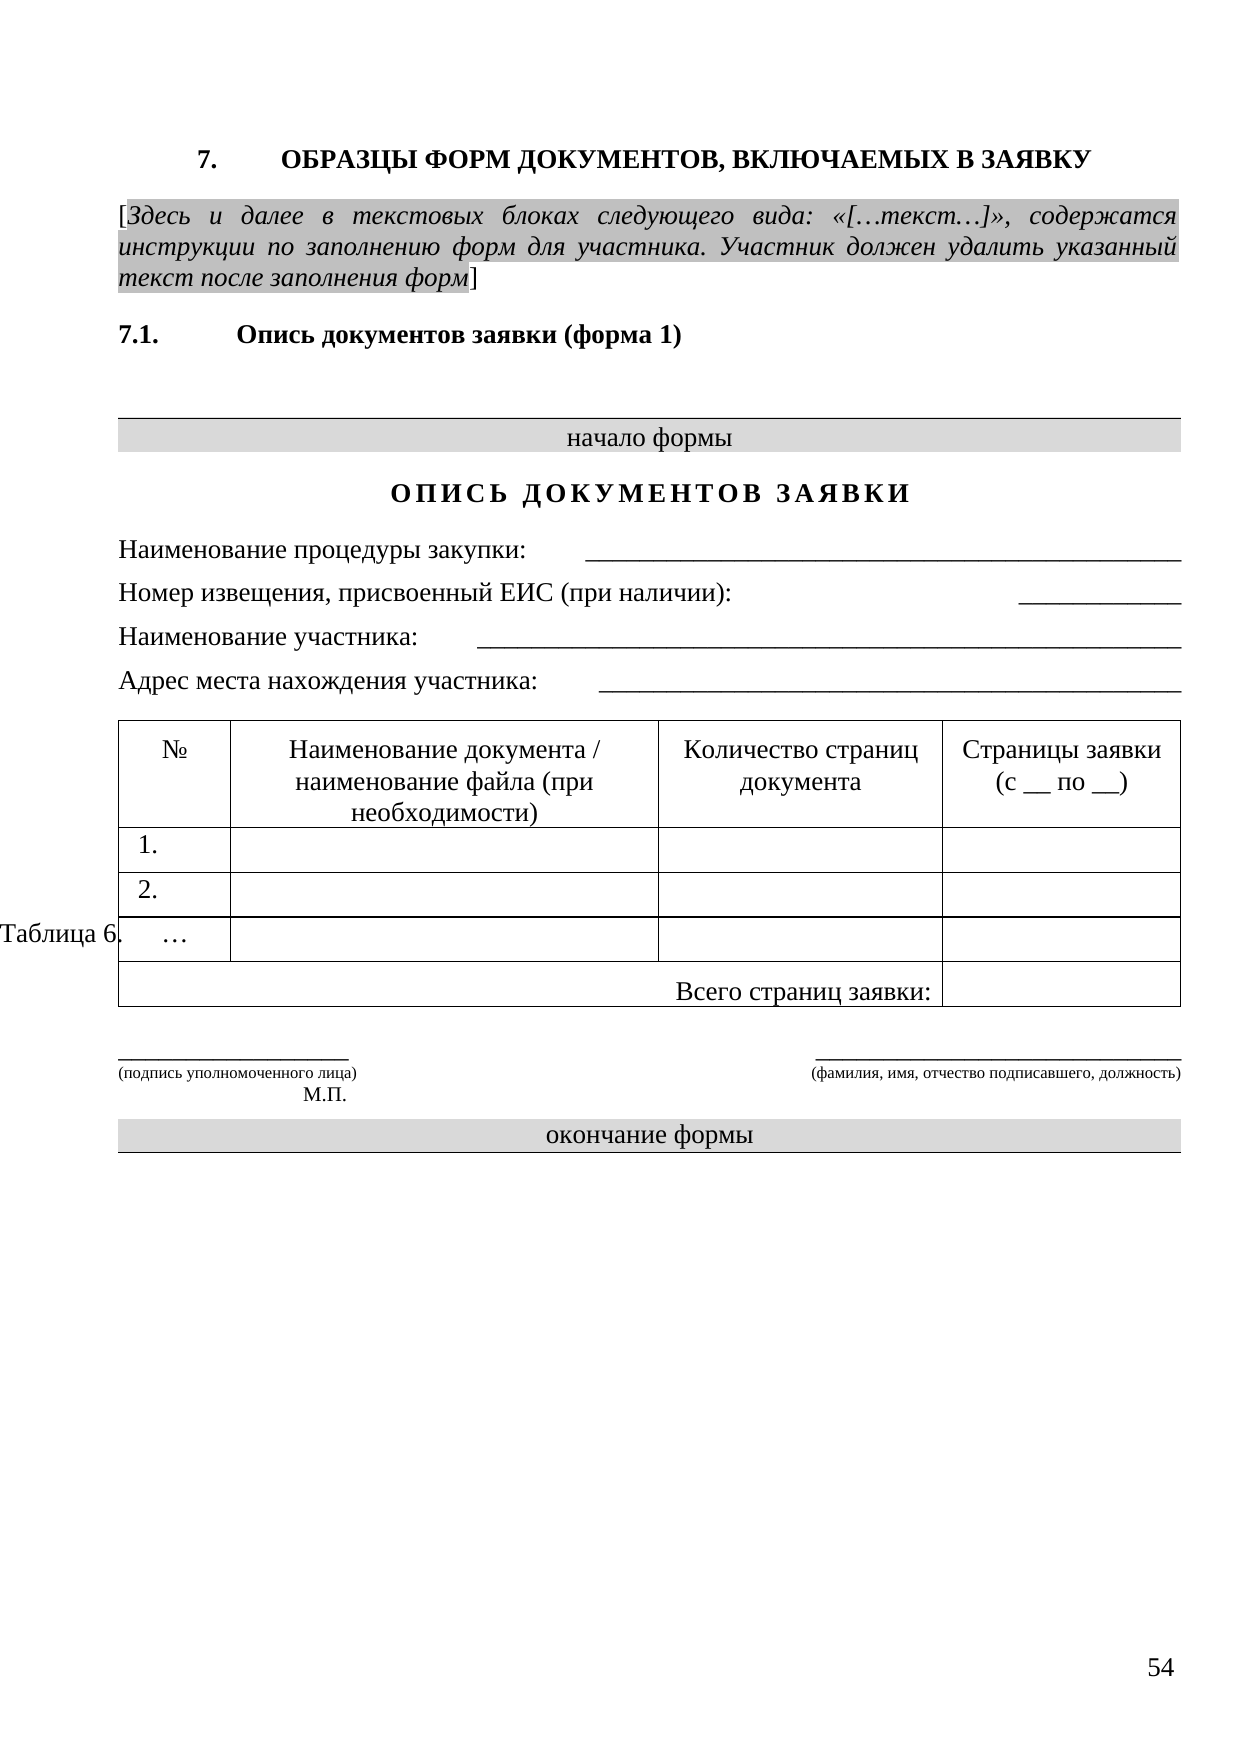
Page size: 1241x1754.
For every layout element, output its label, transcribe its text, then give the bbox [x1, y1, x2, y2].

table_cell [943, 962, 1180, 1006]
table_cell [231, 918, 658, 961]
text _________________ ___________________________ [118, 1032, 1181, 1063]
table_cell [231, 828, 658, 872]
text Образцы форм документов, включаемых в заявку [118, 143, 1181, 174]
text ОПИСЬ ДОКУМЕНТОВ заявки [118, 477, 1181, 508]
text М.П. [118, 1082, 1181, 1106]
table_cell [659, 828, 942, 872]
text Наименование участника: ____________________________________________________ [118, 620, 1181, 651]
table_header № [119, 721, 230, 827]
table_cell [943, 918, 1180, 961]
table_cell [659, 873, 942, 916]
table_cell [943, 873, 1180, 916]
table_header Количество страниц документа [659, 721, 942, 827]
text Опись документов заявки (форма 1) [118, 318, 1181, 349]
table_cell Всего страниц заявки: [119, 962, 942, 1006]
table_cell [231, 873, 658, 916]
text начало формы [118, 419, 1181, 452]
text [Здесь и далее в текстовых блоках следующего вида: «[…текст…]», содержатся инструкции по заполнению форм для участника. Участник должен удалить указанный текст после заполнения форм] [469, 199, 1181, 293]
table_cell [659, 918, 942, 961]
text Адрес места нахождения участника: ___________________________________________ [118, 664, 1181, 695]
text Номер извещения, присвоенный ЕИС (при наличии): ____________ [118, 577, 1181, 608]
table_header Наименование документа / наименование файла (при необходимости) [231, 721, 658, 827]
text (подпись уполномоченного лица) (фамилия, имя, отчество подписавшего, должность) [118, 1063, 1181, 1082]
table_cell [943, 828, 1180, 872]
text Наименование процедуры закупки: ____________________________________________ [118, 533, 1181, 564]
table_cell [119, 828, 230, 872]
table_cell … [119, 918, 230, 961]
text окончание формы [118, 1119, 1181, 1152]
table_header Страницы заявки (с __ по __) [943, 721, 1180, 827]
table_cell [119, 873, 230, 916]
